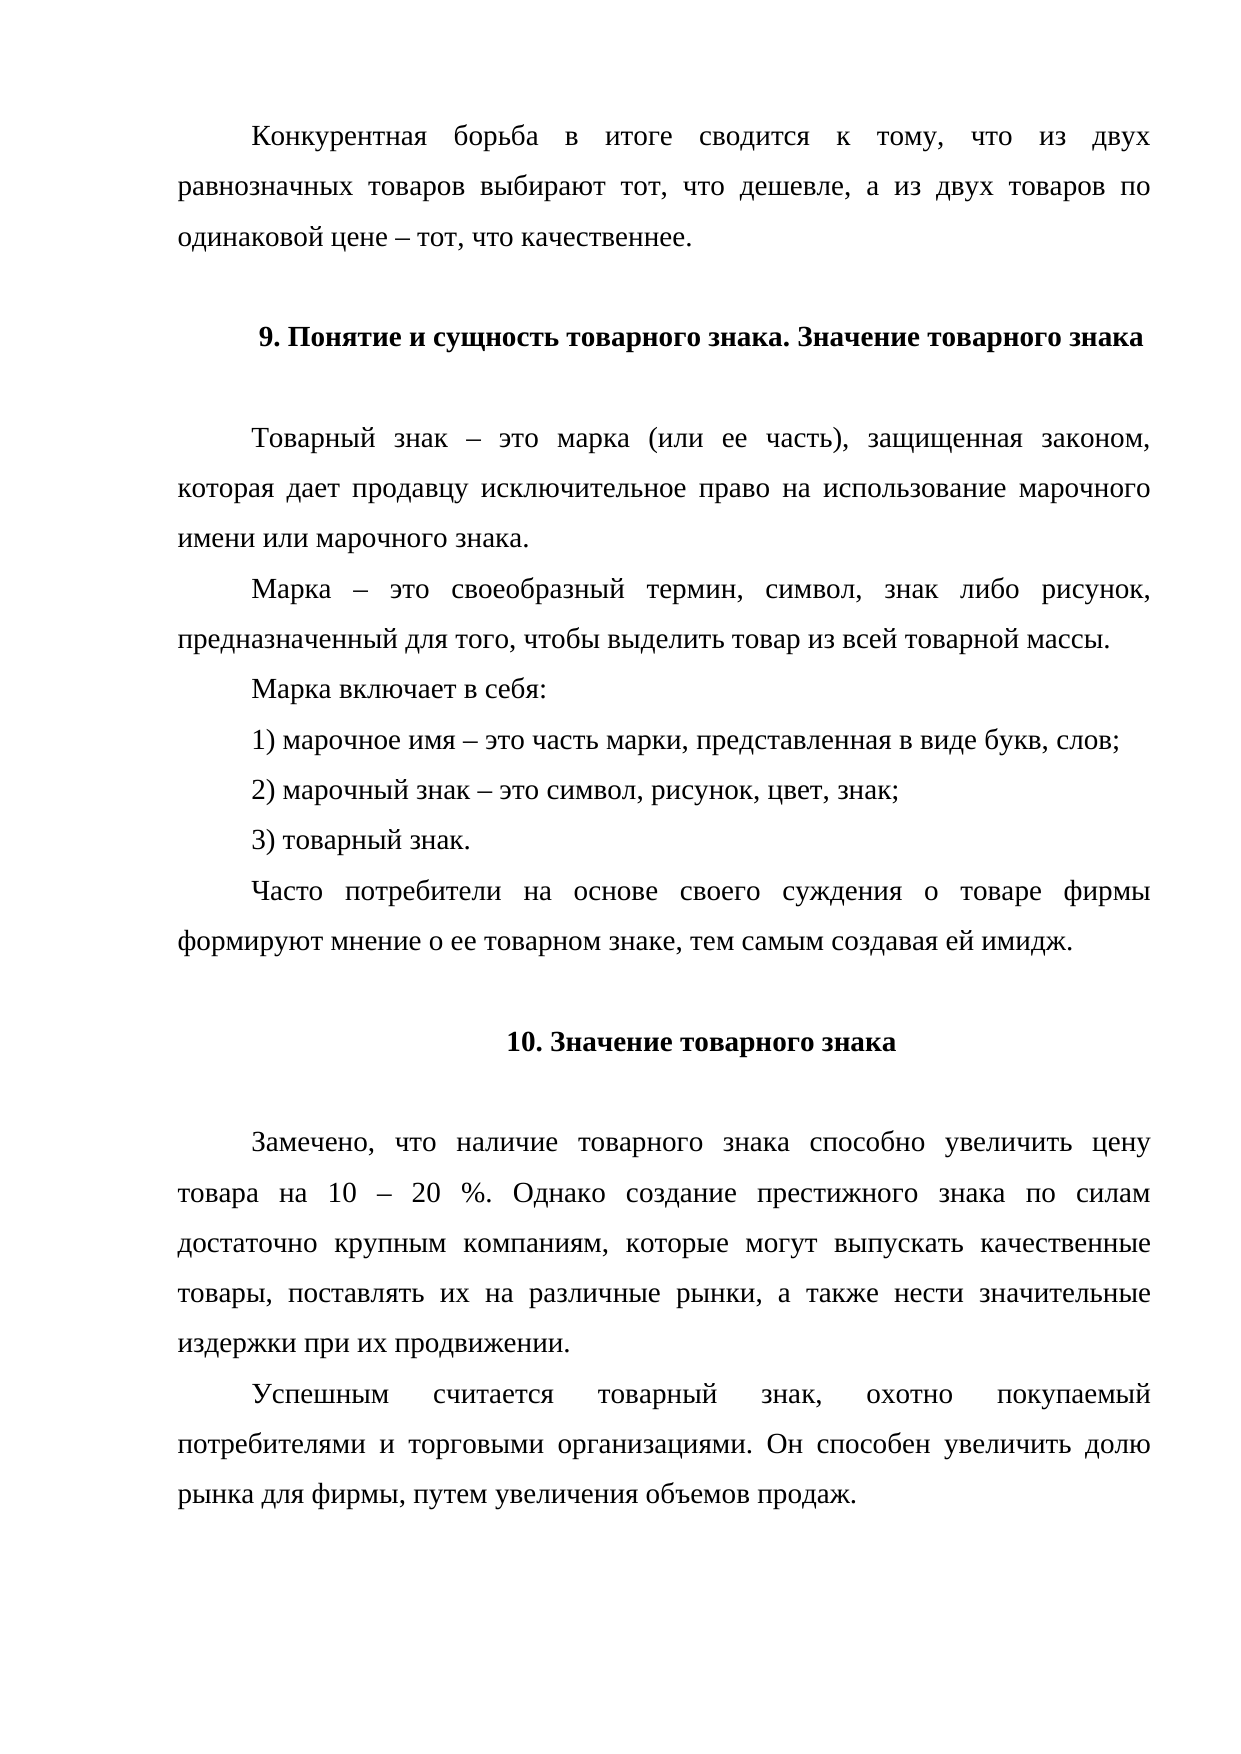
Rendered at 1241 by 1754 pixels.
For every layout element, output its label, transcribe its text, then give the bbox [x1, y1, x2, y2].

text Успешным считается товарный знак, охотно покупаемый потребителями и торговыми организациями. Он способен увеличить долю рынка для фирмы, путем увеличения объемов продаж. [177, 1376, 1152, 1510]
text Товарный знак – это марка (или ее часть), защищенная законом, которая дает продавцу исключительное право на использование марочного имени или марочного знака. [177, 420, 1152, 554]
text Марка включает в себя: [177, 672, 1152, 705]
text Замечено, что наличие товарного знака способно увеличить цену товара на 10 – 20 %. Однако создание престижного знака по силам достаточно крупным компаниям, которые могут выпускать качественные товары, поставлять их на различные рынки, а также нести значительные издержки при их продвижении. [177, 1124, 1152, 1359]
text Конкурентная борьба в итоге сводится к тому, что из двух равнозначных товаров выбирают тот, что дешевле, а из двух товаров по одинаковой цене – тот, что качественнее. [177, 118, 1152, 252]
text Марка – это своеобразный термин, символ, знак либо рисунок, предназначенный для того, чтобы выделить товар из всей товарной массы. [177, 571, 1152, 655]
text 3) товарный знак. [177, 822, 1152, 856]
text 9. Понятие и сущность товарного знака. Значение товарного знака [177, 319, 1152, 353]
text 2) марочный знак – это символ, рисунок, цвет, знак; [177, 772, 1152, 806]
text 1) марочное имя – это часть марки, представленная в виде букв, слов; [177, 722, 1152, 755]
text 10. Значение товарного знака [177, 1024, 1152, 1057]
text Часто потребители на основе своего суждения о товаре фирмы формируют мнение о ее товарном знаке, тем самым создавая ей имидж. [177, 873, 1152, 957]
